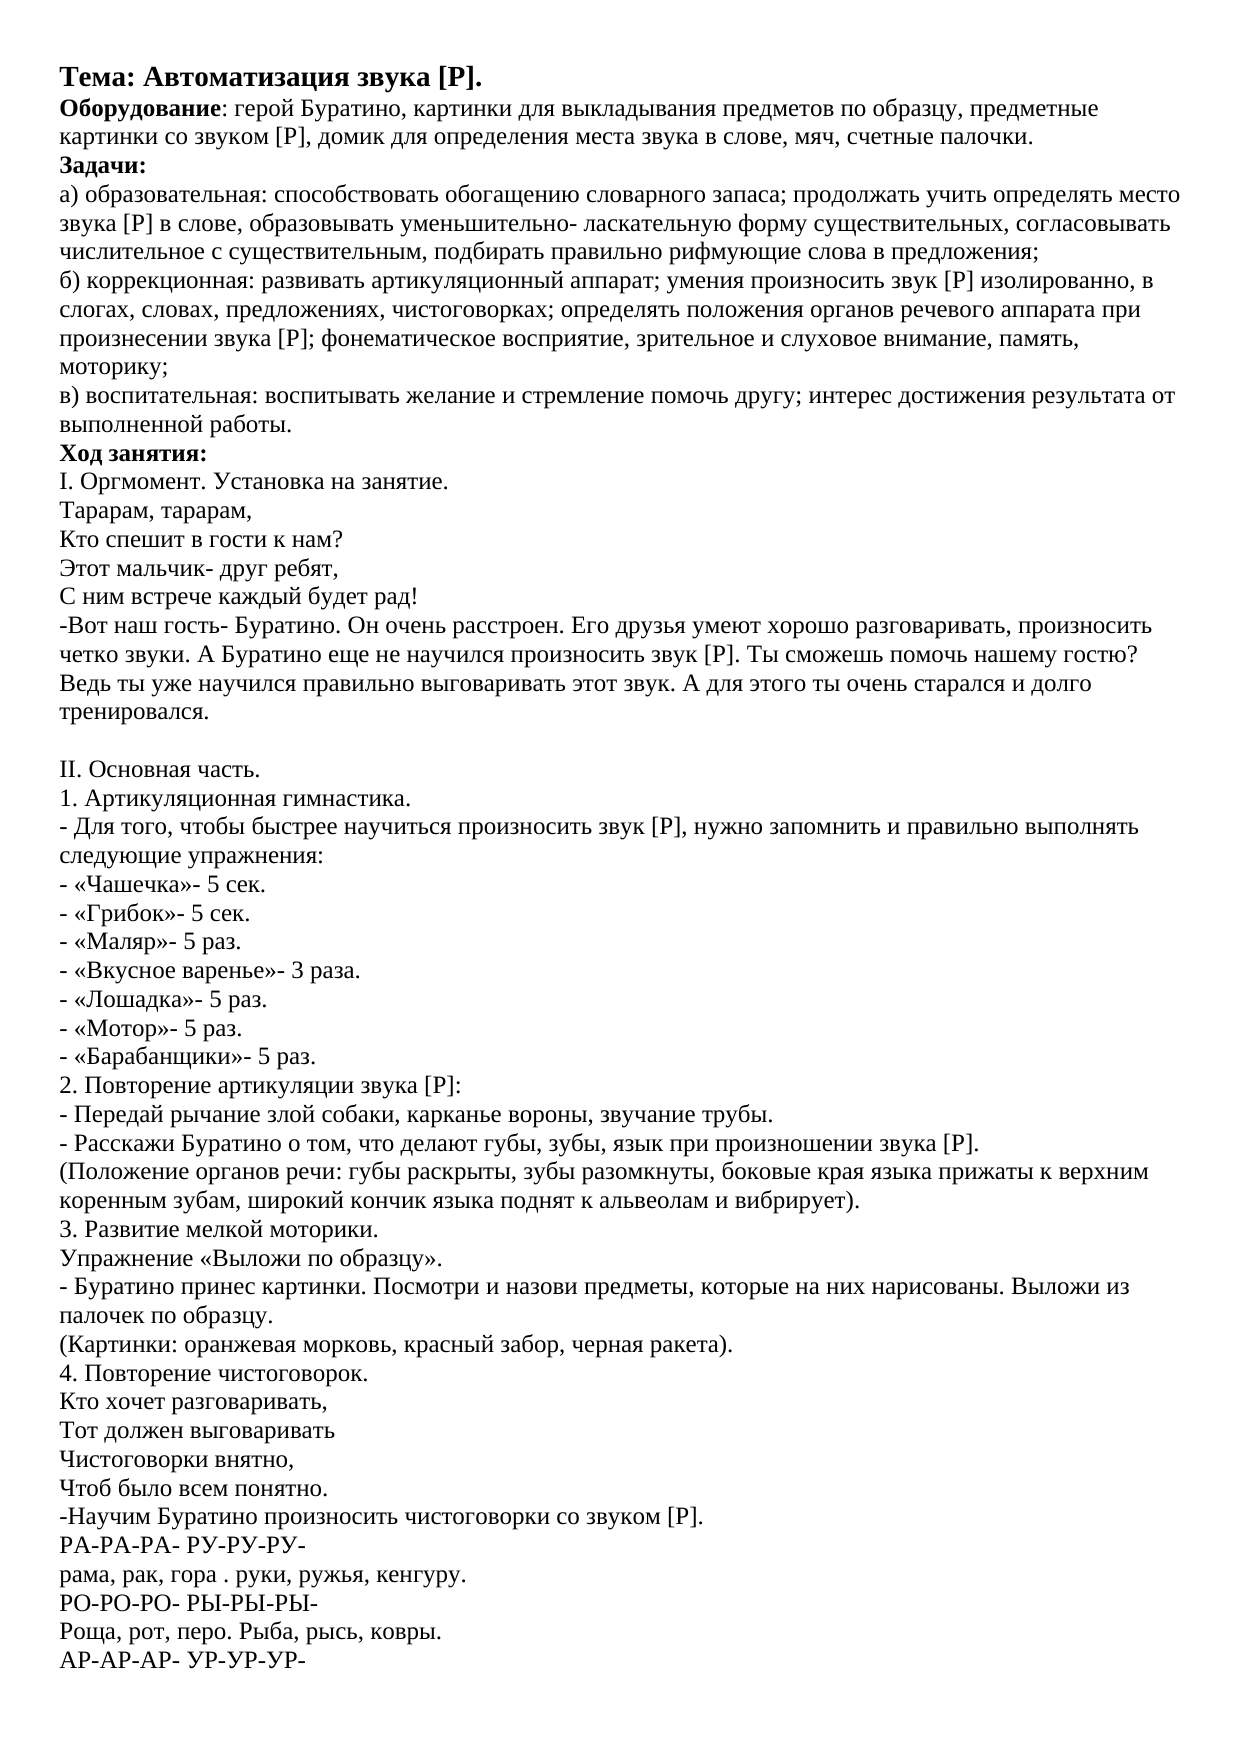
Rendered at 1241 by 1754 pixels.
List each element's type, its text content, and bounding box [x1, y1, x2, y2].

text - «Грибок»- 5 сек. [59, 898, 1181, 926]
text АР-АР-АР- УР-УР-УР- [59, 1645, 1181, 1674]
text - Для того, чтобы быстрее научиться произносить звук [Р], нужно запомнить и правильно выполнять следующие упражнения: [59, 811, 1181, 869]
text I. Оргмомент. Установка на занятие. [59, 466, 1181, 495]
text - «Лошадка»- 5 раз. [59, 984, 1181, 1013]
text рама, рак, гора . руки, ружья, кенгуру. [59, 1559, 1181, 1588]
text (Картинки: оранжевая морковь, красный забор, черная ракета). [59, 1329, 1181, 1358]
text - «Маляр»- 5 раз. [59, 926, 1181, 955]
text 2. Повторение артикуляции звука [Р]: [59, 1070, 1181, 1099]
text -Научим Буратино произносить чистоговорки со звуком [Р]. [59, 1501, 1181, 1530]
text - Буратино принес картинки. Посмотри и назови предметы, которые на них нарисованы. Выложи из палочек по образцу. [59, 1271, 1181, 1329]
text - «Барабанщики»- 5 раз. [59, 1041, 1181, 1070]
text Чтоб было всем понятно. [59, 1473, 1181, 1501]
text II. Основная часть. [59, 754, 1181, 783]
text 1. Артикуляционная гимнастика. [59, 783, 1181, 811]
text Упражнение «Выложи по образцу». [59, 1243, 1181, 1271]
text Тема: Автоматизация звука [Р]. [59, 59, 1181, 93]
text - «Мотор»- 5 раз. [59, 1013, 1181, 1041]
text Оборудование: герой Буратино, картинки для выкладывания предметов по образцу, предметные картинки со звуком [Р], домик для определения места звука в слове, мяч, счетные палочки. [59, 93, 1181, 150]
text Чистоговорки внятно, [59, 1444, 1181, 1473]
text 3. Развитие мелкой моторики. [59, 1214, 1181, 1243]
text 4. Повторение чистоговорок. [59, 1358, 1181, 1386]
text - «Вкусное варенье»- 3 раза. [59, 955, 1181, 984]
text Ход занятия: [59, 438, 1181, 466]
text а) образовательная: способствовать обогащению словарного запаса; продолжать учить определять место звука [Р] в слове, образовывать уменьшительно- ласкательную форму существительных, согласовывать числительное с существительным, подбирать правильно рифмующие слова в предложения; [59, 179, 1181, 265]
text РА-РА-РА- РУ-РУ-РУ- [59, 1530, 1181, 1559]
text б) коррекционная: развивать артикуляционный аппарат; умения произносить звук [Р] изолированно, в слогах, словах, предложениях, чистоговорках; определять положения органов речевого аппарата при произнесении звука [Р]; фонематическое восприятие, зрительное и слуховое внимание, память, моторику; [59, 265, 1181, 380]
text Задачи: [59, 150, 1181, 179]
text Тарарам, тарарам, [59, 495, 1181, 524]
text - Расскажи Буратино о том, что делают губы, зубы, язык при произношении звука [Р]. [59, 1128, 1181, 1156]
text -Вот наш гость- Буратино. Он очень расстроен. Его друзья умеют хорошо разговаривать, произносить четко звуки. А Буратино еще не научился произносить звук [Р]. Ты сможешь помочь нашему гостю? Ведь ты уже научился правильно выговаривать этот звук. А для этого ты очень старался и долго тренировался. [59, 610, 1181, 725]
text Тот должен выговаривать [59, 1415, 1181, 1444]
text в) воспитательная: воспитывать желание и стремление помочь другу; интерес достижения результата от выполненной работы. [59, 380, 1181, 438]
text (Положение органов речи: губы раскрыты, зубы разомкнуты, боковые края языка прижаты к верхним коренным зубам, широкий кончик языка поднят к альвеолам и вибрирует). [59, 1156, 1181, 1214]
text Роща, рот, перо. Рыба, рысь, ковры. [59, 1616, 1181, 1645]
text С ним встрече каждый будет рад! [59, 581, 1181, 610]
text РО-РО-РО- РЫ-РЫ-РЫ- [59, 1588, 1181, 1616]
text Кто хочет разговаривать, [59, 1386, 1181, 1415]
text - «Чашечка»- 5 сек. [59, 869, 1181, 898]
text - Передай рычание злой собаки, карканье вороны, звучание трубы. [59, 1099, 1181, 1128]
text Этот мальчик- друг ребят, [59, 553, 1181, 581]
text Кто спешит в гости к нам? [59, 524, 1181, 553]
